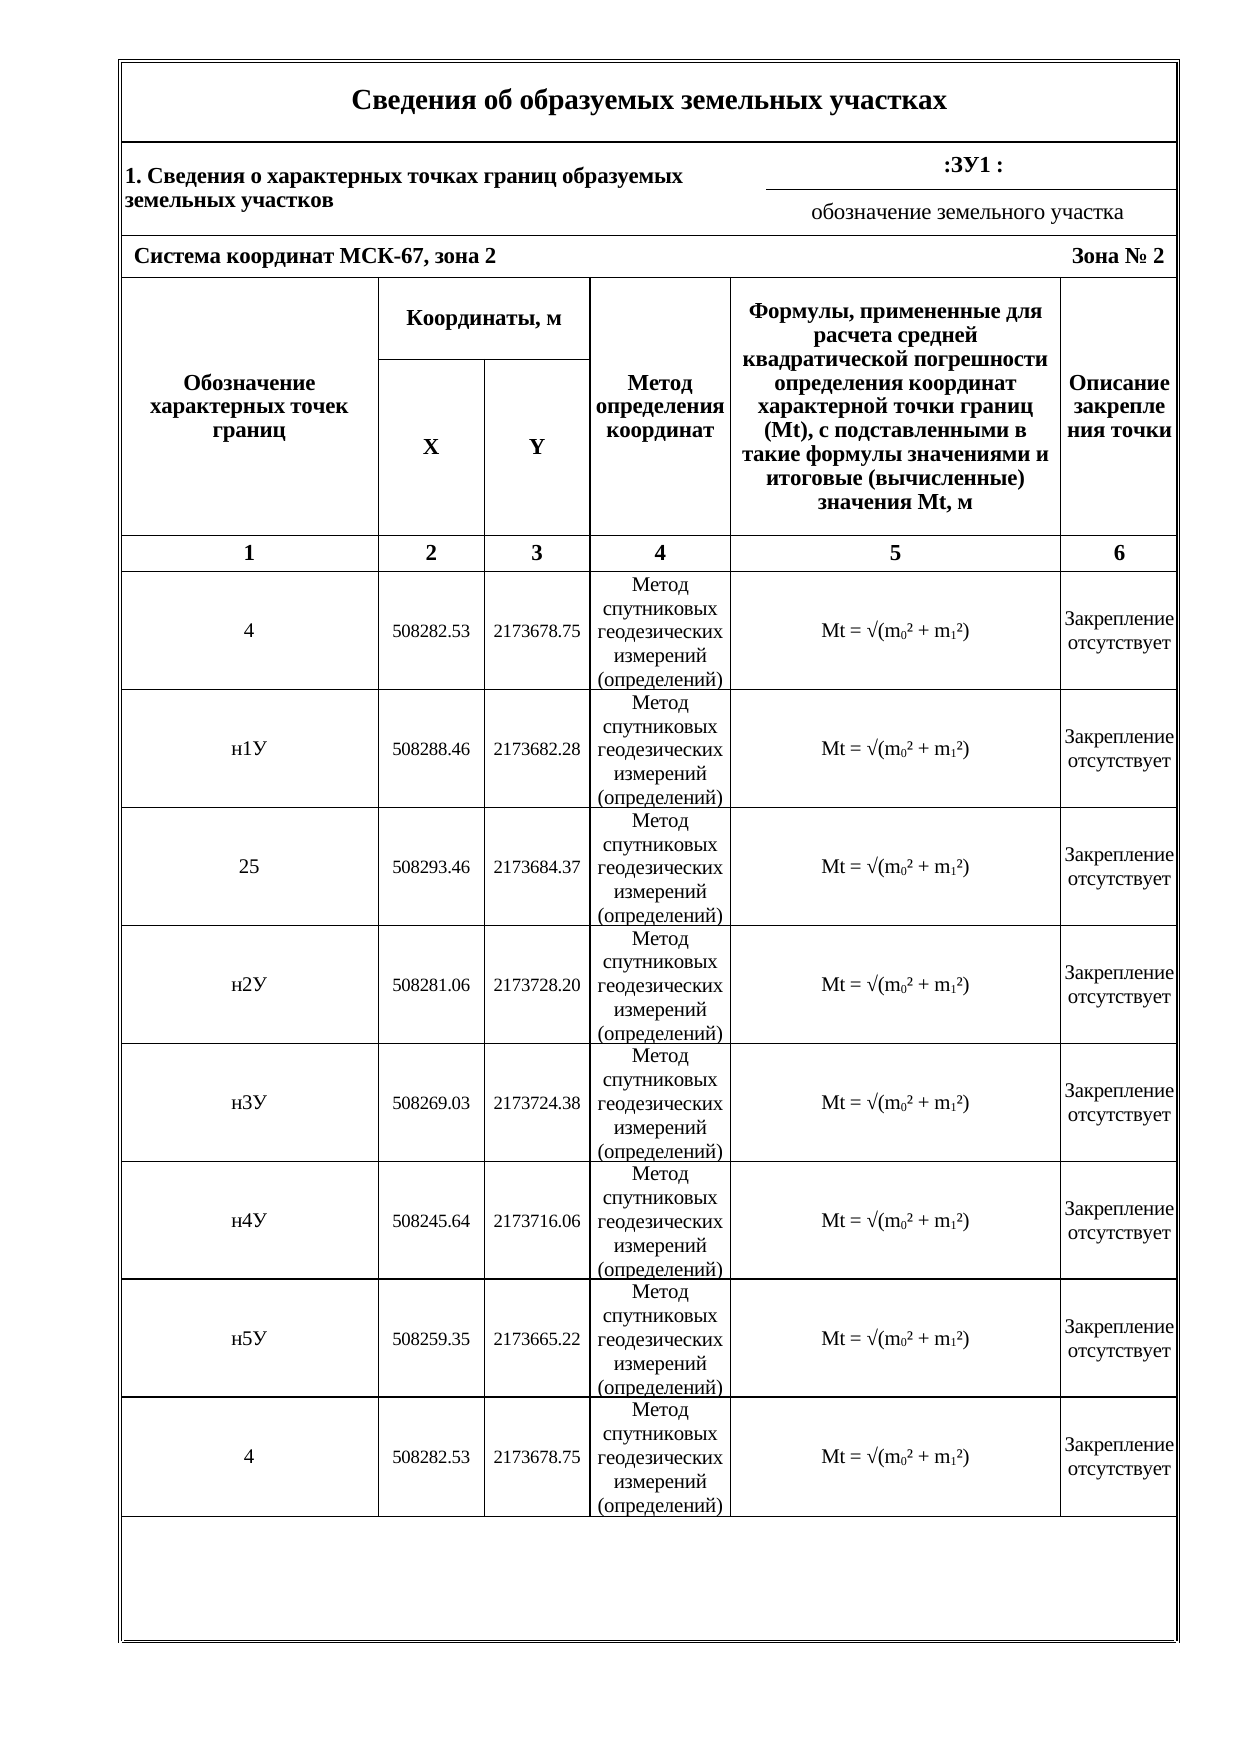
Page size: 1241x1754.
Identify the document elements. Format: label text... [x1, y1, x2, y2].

table_cell 508288.46 [379, 690, 484, 807]
table_cell н2У [122, 926, 378, 1043]
table_cell Закрепление отсутствует [1061, 1398, 1176, 1516]
table_cell 4 [591, 536, 730, 571]
table_cell Закрепление отсутствует [1061, 808, 1176, 925]
table_cell 2173724.38 [485, 1044, 589, 1161]
table_cell 2 [379, 536, 484, 571]
table_cell н5У [122, 1280, 378, 1396]
table_cell Метод спутниковых геодезических измерений (определений) [591, 1280, 730, 1396]
table_cell X [379, 360, 484, 535]
table_cell Обозначение характерных точек границ [122, 278, 378, 535]
table_cell 508259.35 [379, 1280, 484, 1396]
table_cell Mt = √(m0² + m1²) [731, 572, 1060, 689]
table_cell 2173678.75 [485, 1398, 589, 1516]
table_cell [1166, 190, 1176, 235]
table_cell 6 [1061, 536, 1176, 571]
table_cell 2173684.37 [485, 808, 589, 925]
table_cell 508282.53 [379, 572, 484, 689]
table_cell Система координат МСК-67, зона 2 [132, 236, 814, 277]
table_cell 508293.46 [379, 808, 484, 925]
table_cell [122, 1517, 1176, 1639]
table_cell н1У [122, 690, 378, 807]
table_cell обозначение земельного участка [766, 190, 1166, 235]
table_cell Зона № 2 [814, 236, 1166, 277]
table_cell [120, 1640, 1178, 1687]
table_cell Mt = √(m0² + m1²) [731, 1162, 1060, 1278]
table_cell Mt = √(m0² + m1²) [731, 690, 1060, 807]
table_cell Закрепление отсутствует [1061, 926, 1176, 1043]
table_cell 2173716.06 [485, 1162, 589, 1278]
table_cell Метод спутниковых геодезических измерений (определений) [591, 926, 730, 1043]
table_cell 3 [485, 536, 589, 571]
table_cell Mt = √(m0² + m1²) [731, 1044, 1060, 1161]
table_cell [122, 236, 132, 277]
table_cell 2173682.28 [485, 690, 589, 807]
table_cell 1. Сведения о характерных точках границ образуемых земельных участков [122, 143, 766, 235]
table_cell 2173728.20 [485, 926, 589, 1043]
table_cell Закрепление отсутствует [1061, 1044, 1176, 1161]
table_cell Метод определения координат [591, 278, 730, 535]
table_cell Сведения об образуемых земельных участках [122, 63, 1176, 141]
table_cell 508281.06 [379, 926, 484, 1043]
table_cell Mt = √(m0² + m1²) [731, 808, 1060, 925]
table_cell 2173678.75 [485, 572, 589, 689]
table_cell 4 [122, 572, 378, 689]
table_cell Метод спутниковых геодезических измерений (определений) [591, 808, 730, 925]
table_cell Метод спутниковых геодезических измерений (определений) [591, 1044, 730, 1161]
table_cell [1166, 236, 1176, 277]
table_cell 508282.53 [379, 1398, 484, 1516]
table_cell 4 [122, 1398, 378, 1516]
table_cell 508269.03 [379, 1044, 484, 1161]
table_cell Метод спутниковых геодезических измерений (определений) [591, 1162, 730, 1278]
table_cell Формулы, примененные для расчета средней квадратической погрешности определения координат характерной точки границ (Mt), с подставленными в такие формулы значениями и итоговые (вычисленные) значения Mt, м [731, 278, 1060, 535]
table_cell Закрепление отсутствует [1061, 1162, 1176, 1278]
table_cell Закрепление отсутствует [1061, 1280, 1176, 1396]
table_cell 1 [122, 536, 378, 571]
table_cell Координаты, м [379, 278, 589, 359]
table_cell Закрепление отсутствует [1061, 572, 1176, 689]
table_cell Mt = √(m0² + m1²) [731, 1280, 1060, 1396]
table_cell н3У [122, 1044, 378, 1161]
table_cell 5 [731, 536, 1060, 571]
table_cell Y [485, 360, 589, 535]
table_cell :ЗУ1 : [766, 143, 1176, 189]
table_cell 25 [122, 808, 378, 925]
table_cell Mt = √(m0² + m1²) [731, 1398, 1060, 1516]
table_cell Метод спутниковых геодезических измерений (определений) [591, 1398, 730, 1516]
table_cell Метод спутниковых геодезических измерений (определений) [591, 572, 730, 689]
table_cell Описание закрепле ния точки [1061, 278, 1176, 535]
table_cell Mt = √(m0² + m1²) [731, 926, 1060, 1043]
table_cell Метод спутниковых геодезических измерений (определений) [591, 690, 730, 807]
table_cell 508245.64 [379, 1162, 484, 1278]
table_cell н4У [122, 1162, 378, 1278]
table_cell Закрепление отсутствует [1061, 690, 1176, 807]
table_cell 2173665.22 [485, 1280, 589, 1396]
